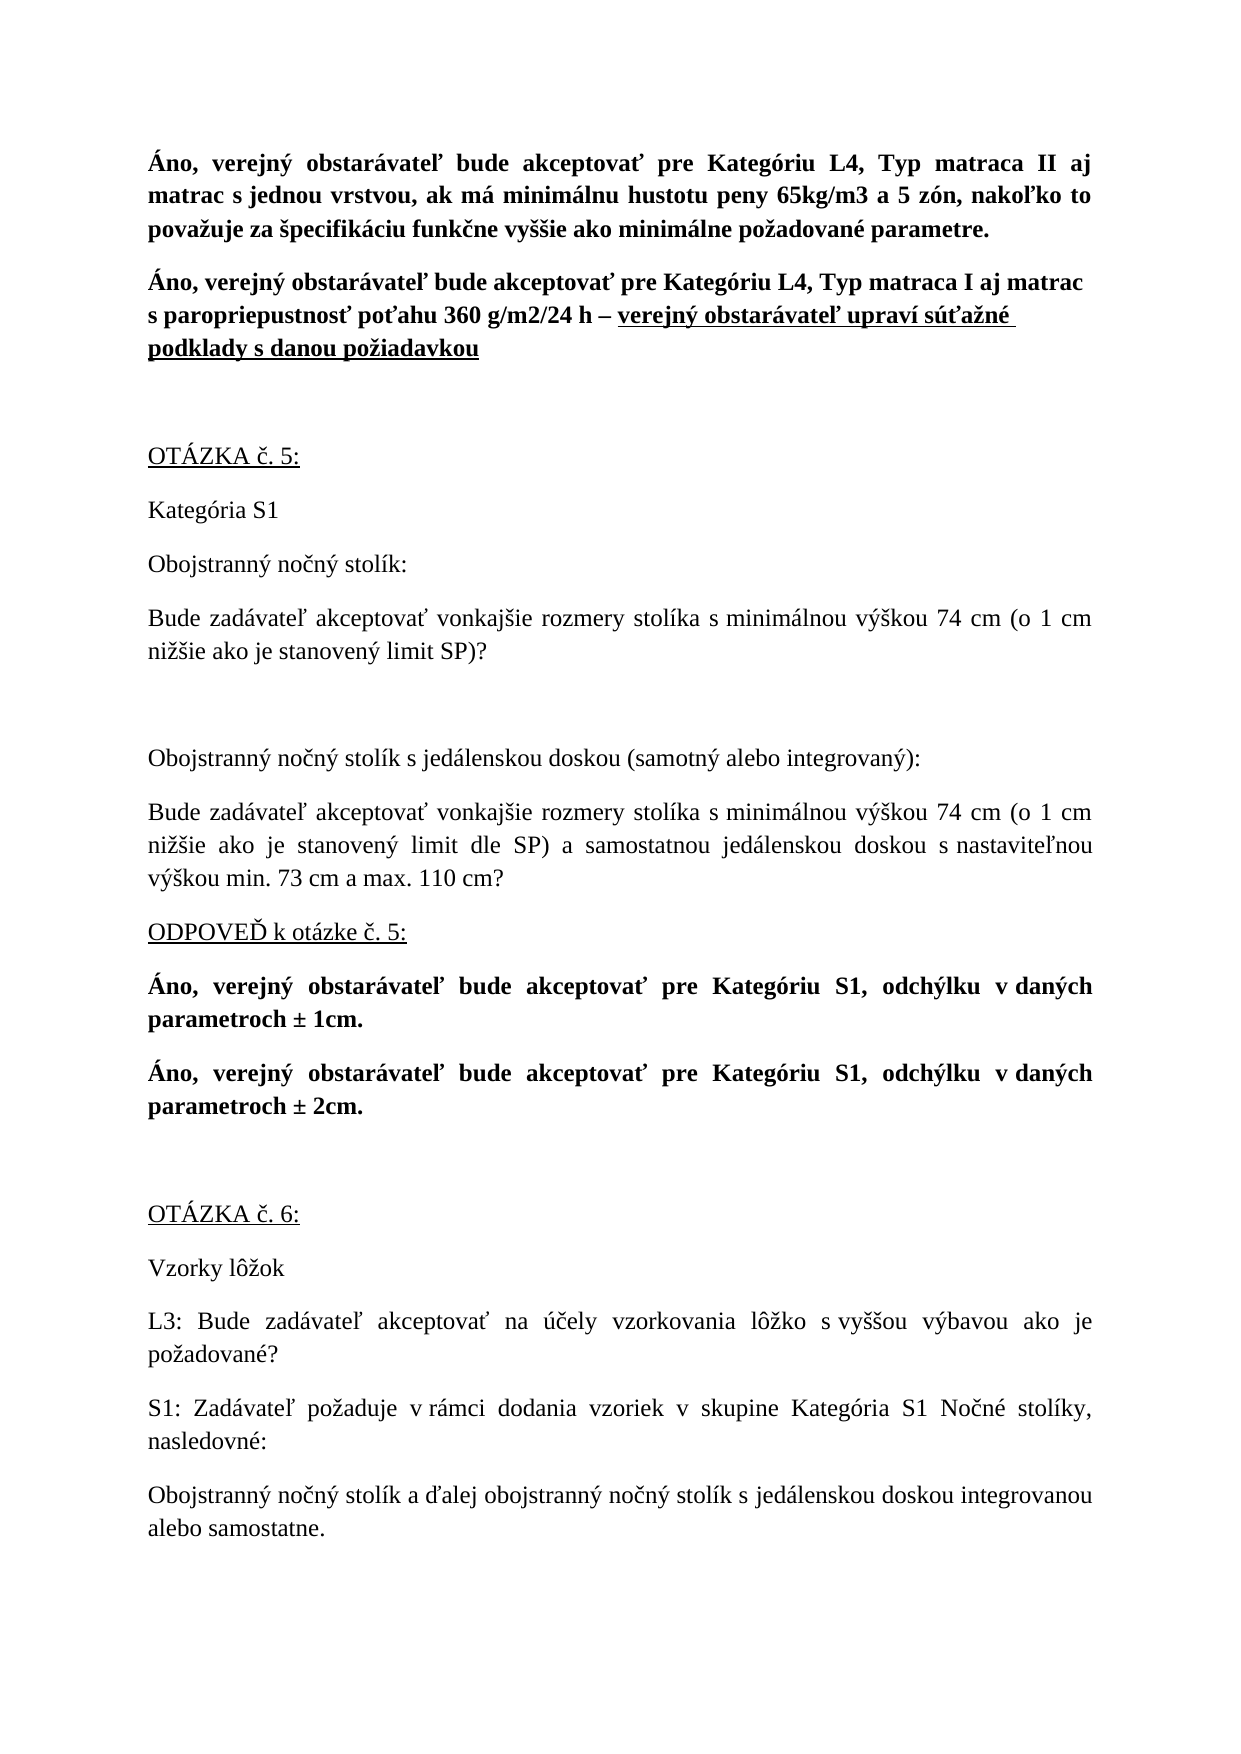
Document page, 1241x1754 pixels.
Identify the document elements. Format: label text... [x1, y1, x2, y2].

text L3: Bude zadávateľ akceptovať na účely vzorkovania lôžko s vyššou výbavou ako je požadované? [148, 1306, 1093, 1368]
text Vzorky lôžok [148, 1253, 1093, 1281]
text Obojstranný nočný stolík s jedálenskou doskou (samotný alebo integrovaný): [148, 743, 1093, 772]
text Áno, verejný obstarávateľ bude akceptovať pre Kategóriu L4, Typ matraca II aj matrac s jednou vrstvou, ak má minimálnu hustotu peny 65kg/m3 a 5 zón, nakoľko to považuje za špecifikáciu funkčne vyššie ako minimálne požadované parametre. [148, 148, 1093, 242]
text Obojstranný nočný stolík: [148, 549, 1093, 578]
text Áno, verejný obstarávateľ bude akceptovať pre Kategóriu S1, odchýlku v daných parametroch ± 1cm. [148, 971, 1093, 1033]
text Bude zadávateľ akceptovať vonkajšie rozmery stolíka s minimálnou výškou 74 cm (o 1 cm nižšie ako je stanovený limit dle SP) a samostatnou jedálenskou doskou s nastaviteľnou výškou min. 73 cm a max. 110 cm? [148, 797, 1093, 892]
text S1: Zadávateľ požaduje v rámci dodania vzoriek v skupine Kategória S1 Nočné stolíky, nasledovné: [148, 1393, 1093, 1455]
text Áno, verejný obstarávateľ bude akceptovať pre Kategóriu L4, Typ matraca I aj matrac s paropriepustnosť poťahu 360 g/m2/24 h – verejný obstarávateľ upraví súťažné podklady s danou požiadavkou [148, 267, 1093, 362]
text ODPOVEĎ k otázke č. 5: [148, 917, 1093, 946]
text Obojstranný nočný stolík a ďalej obojstranný nočný stolík s jedálenskou doskou integrovanou alebo samostatne. [148, 1480, 1093, 1542]
text OTÁZKA č. 5: [148, 441, 1093, 470]
text Bude zadávateľ akceptovať vonkajšie rozmery stolíka s minimálnou výškou 74 cm (o 1 cm nižšie ako je stanovený limit SP)? [148, 603, 1093, 664]
text Kategória S1 [148, 495, 1093, 524]
text OTÁZKA č. 6: [148, 1199, 1093, 1227]
text Áno, verejný obstarávateľ bude akceptovať pre Kategóriu S1, odchýlku v daných parametroch ± 2cm. [148, 1058, 1093, 1120]
